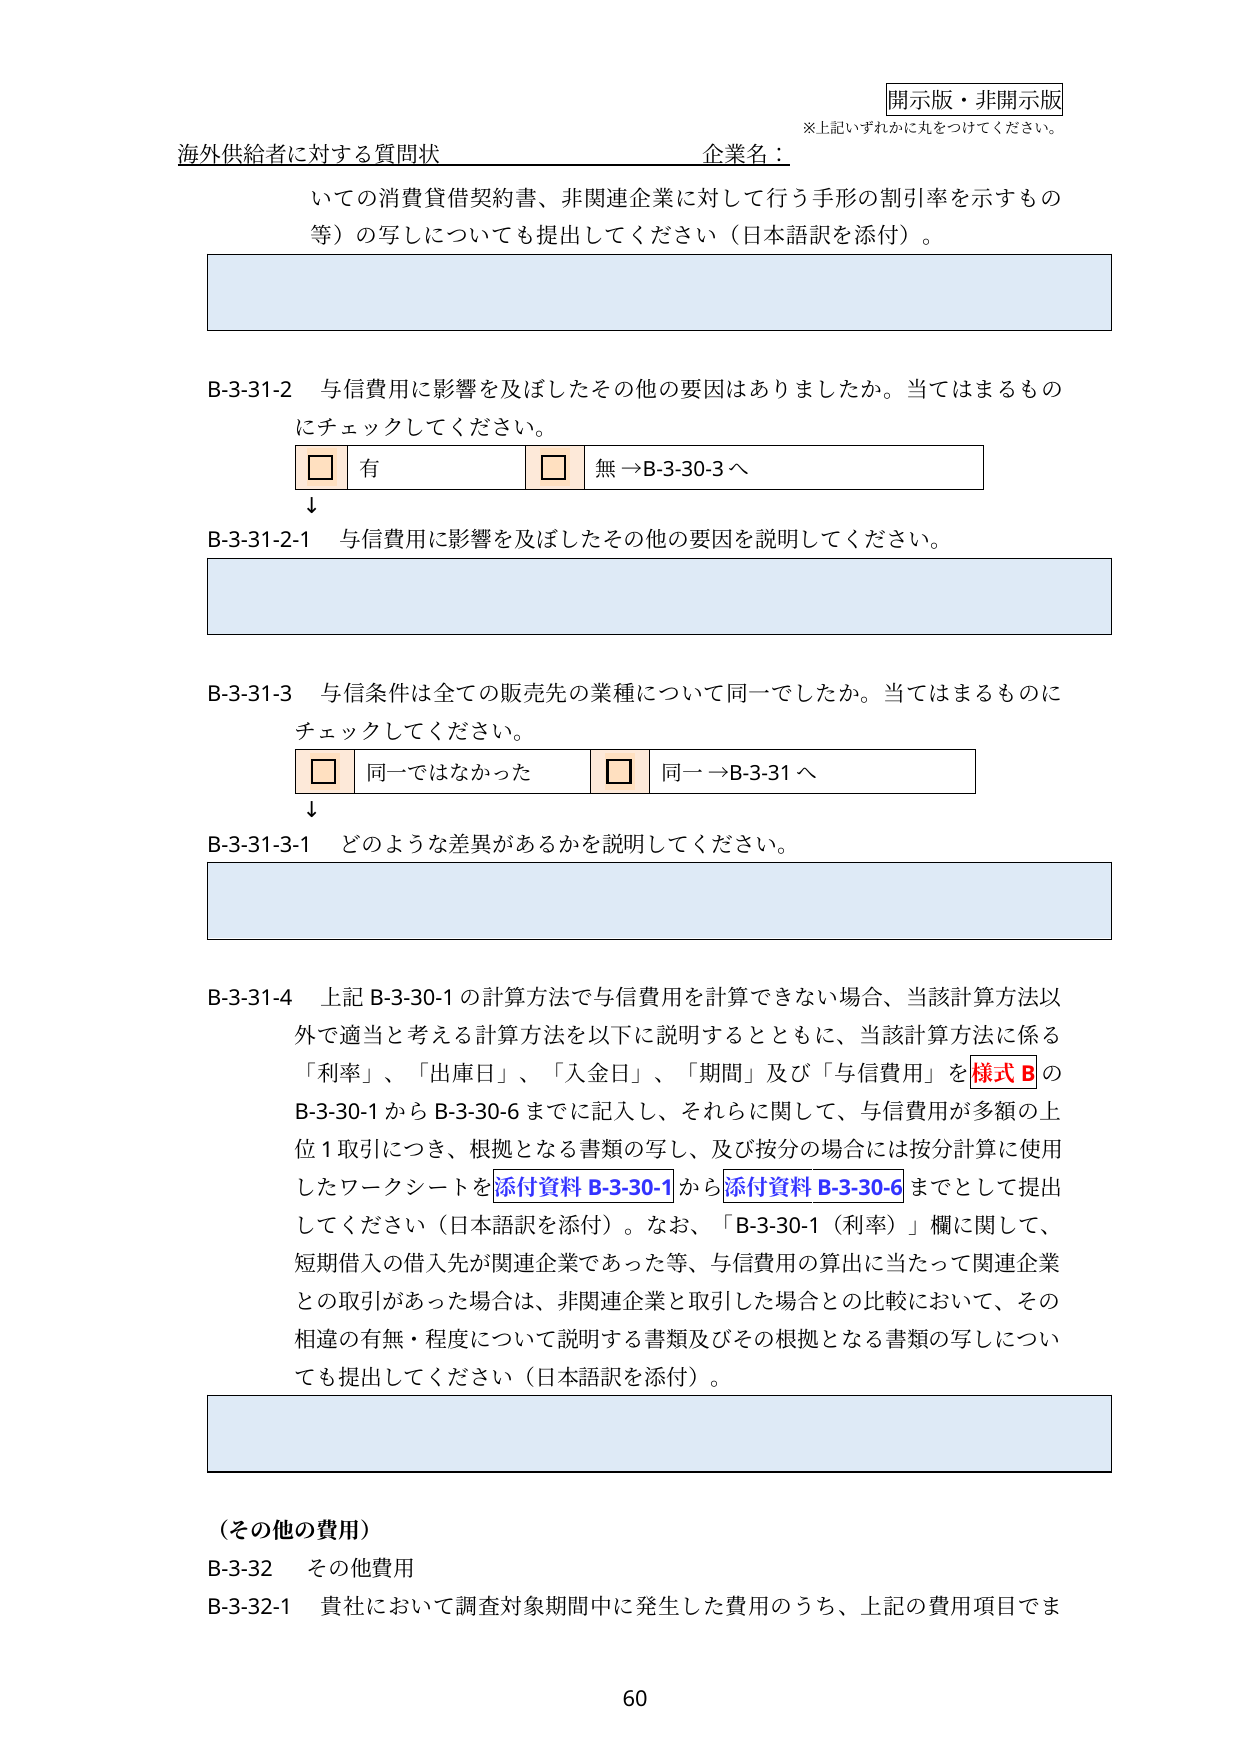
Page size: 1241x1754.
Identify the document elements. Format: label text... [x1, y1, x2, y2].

subtitle 与信費用に影響を及ぼしたその他の要因はありましたか。当てはまるものにチェックしてください。 [207, 369, 1063, 445]
table_header [208, 255, 1111, 330]
table_header [208, 863, 1111, 938]
text ↓ [281, 490, 1063, 519]
table_header [208, 1396, 1111, 1471]
table_header [591, 750, 649, 793]
table_header 有 [348, 446, 525, 489]
table_header 無 →B-3-30-3へ [585, 446, 983, 489]
subtitle 与信条件は全ての販売先の業種について同一でしたか。当てはまるものにチェックしてください。 [207, 673, 1063, 749]
table_header 同一ではなかった [355, 750, 590, 793]
subtitle 与信費用に影響を及ぼしたその他の要因を説明してください。 [207, 519, 1063, 557]
subtitle その他費用 [207, 1548, 1063, 1586]
table_header [296, 446, 347, 489]
table_header 同一 →B-3-31へ [650, 750, 975, 793]
subtitle どのような差異があるかを説明してください。 [207, 824, 1063, 862]
table_header [208, 559, 1111, 634]
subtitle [207, 1586, 1063, 1624]
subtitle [207, 178, 1063, 253]
text ↓ [281, 794, 1063, 824]
subtitle 上記B-3-30-1の計算方法で与信費用を計算できない場合、当該計算方法以外で適当と考える計算方法を以下に説明するとともに、当該計算方法に係る「利率」、「出庫日」、「入金日」、「期間」及び「与信費用」を様式BのB-3-30-1からB-3-30-6までに記入し、それらに関して、与信費用が多額の上位1取引につき、根拠となる書類の写し、及び按分の場合には按分計算に使用したワークシートを添付資料B-3-30-1から添付資料B-3-30-6までとして提出してください（日本語訳を添付）。なお、「B-3-30-1（利率）」欄に関して、短期借入の借入先が関連企業であった等、与信費用の算出に当たって関連企業との取引があった場合は、非関連企業と取引した場合との比較において、その相違の有無・程度について説明する書類及びその根拠となる書類の写しについても提出してください（日本語訳を添付）。 [207, 977, 1063, 1394]
table_header [526, 446, 584, 489]
table_header [296, 750, 354, 793]
text （その他の費用） [207, 1510, 1063, 1548]
